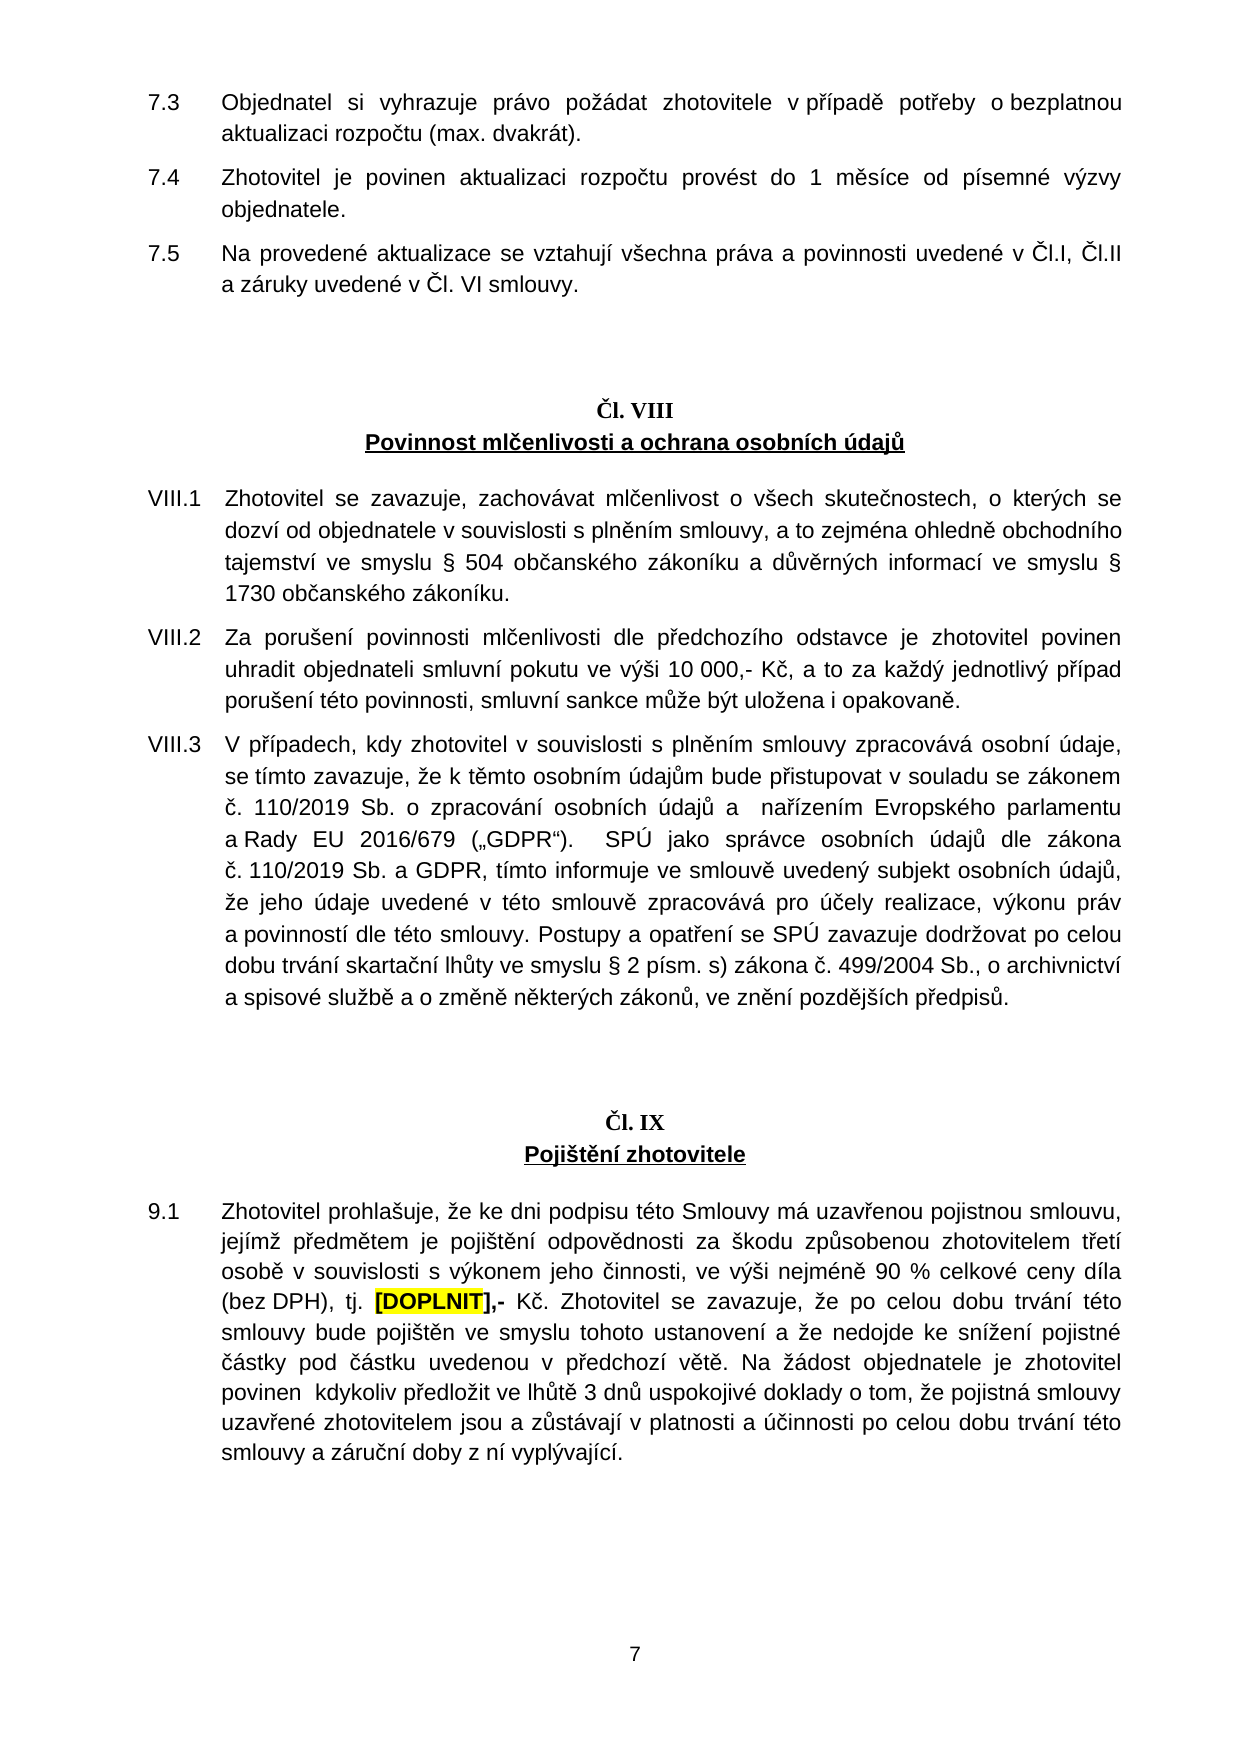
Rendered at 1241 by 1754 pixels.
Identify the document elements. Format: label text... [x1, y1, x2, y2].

list 7.5 Na provedené aktualizace se vztahují všechna práva a povinnosti uvedené v Čl.I, Čl.II a záruky uvedené v Čl. VI smlouvy. [148, 240, 1122, 298]
list 7.3 Objednatel si vyhrazuje právo požádat zhotovitele v případě potřeby o bezplatnou aktualizaci rozpočtu (max. dvakrát). [148, 89, 1122, 147]
text 9.1 Zhotovitel prohlašuje, že ke dni podpisu této Smlouvy má uzavřenou pojistnou smlouvu, jejímž předmětem je pojištění odpovědnosti za škodu způsobenou zhotovitelem třetí osobě v souvislosti s výkonem jeho činnosti, ve výši nejméně 90 % celkové ceny díla (bez DPH), tj. [DOPLNIT],- Kč. Zhotovitel se zavazuje, že po celou dobu trvání této smlouvy bude pojištěn ve smyslu tohoto ustanovení a že nedojde ke snížení pojistné částky pod částku uvedenou v předchozí větě. Na žádost objednatele je zhotovitel povinen kdykoliv předložit ve lhůtě 3 dnů uspokojivé doklady o tom, že pojistná smlouvy uzavřené zhotovitelem jsou a zůstávají v platnosti a účinnosti po celou dobu trvání této smlouvy a záruční doby z ní vyplývající. [148, 1198, 1122, 1466]
list V případech, kdy zhotovitel v souvislosti s plněním smlouvy zpracovává osobní údaje, se tímto zavazuje, že k těmto osobním údajům bude přistupovat v souladu se zákonem č. 110/2019 Sb. o zpracování osobních údajů a nařízením Evropského parlamentu a Rady EU 2016/679 („GDPR“). SPÚ jako správce osobních údajů dle zákona č. 110/2019 Sb. a GDPR, tímto informuje ve smlouvě uvedený subjekt osobních údajů, že jeho údaje uvedené v této smlouvě zpracovává pro účely realizace, výkonu práv a povinností dle této smlouvy. Postupy a opatření se SPÚ zavazuje dodržovat po celou dobu trvání skartační lhůty ve smyslu § 2 písm. s) zákona č. 499/2004 Sb., o archivnictví a spisové službě a o změně některých zákonů, ve znění pozdějších předpisů. [148, 731, 1122, 1010]
list Zhotovitel se zavazuje, zachovávat mlčenlivost o všech skutečnostech, o kterých se dozví od objednatele v souvislosti s plněním smlouvy, a to zejména ohledně obchodního tajemství ve smyslu § 504 občanského zákoníku a důvěrných informací ve smyslu § 1730 občanského zákoníku. [148, 485, 1122, 606]
list 7.4 Zhotovitel je povinen aktualizaci rozpočtu provést do 1 měsíce od písemné výzvy objednatele. [148, 164, 1122, 222]
text Povinnost mlčenlivosti a ochrana osobních údajů [148, 397, 1122, 455]
text Pojištění zhotovitele [148, 1109, 1122, 1167]
list Za porušení povinnosti mlčenlivosti dle předchozího odstavce je zhotovitel povinen uhradit objednateli smluvní pokutu ve výši 10 000,- Kč, a to za každý jednotlivý případ porušení této povinnosti, smluvní sankce může být uložena i opakovaně. [148, 624, 1122, 713]
